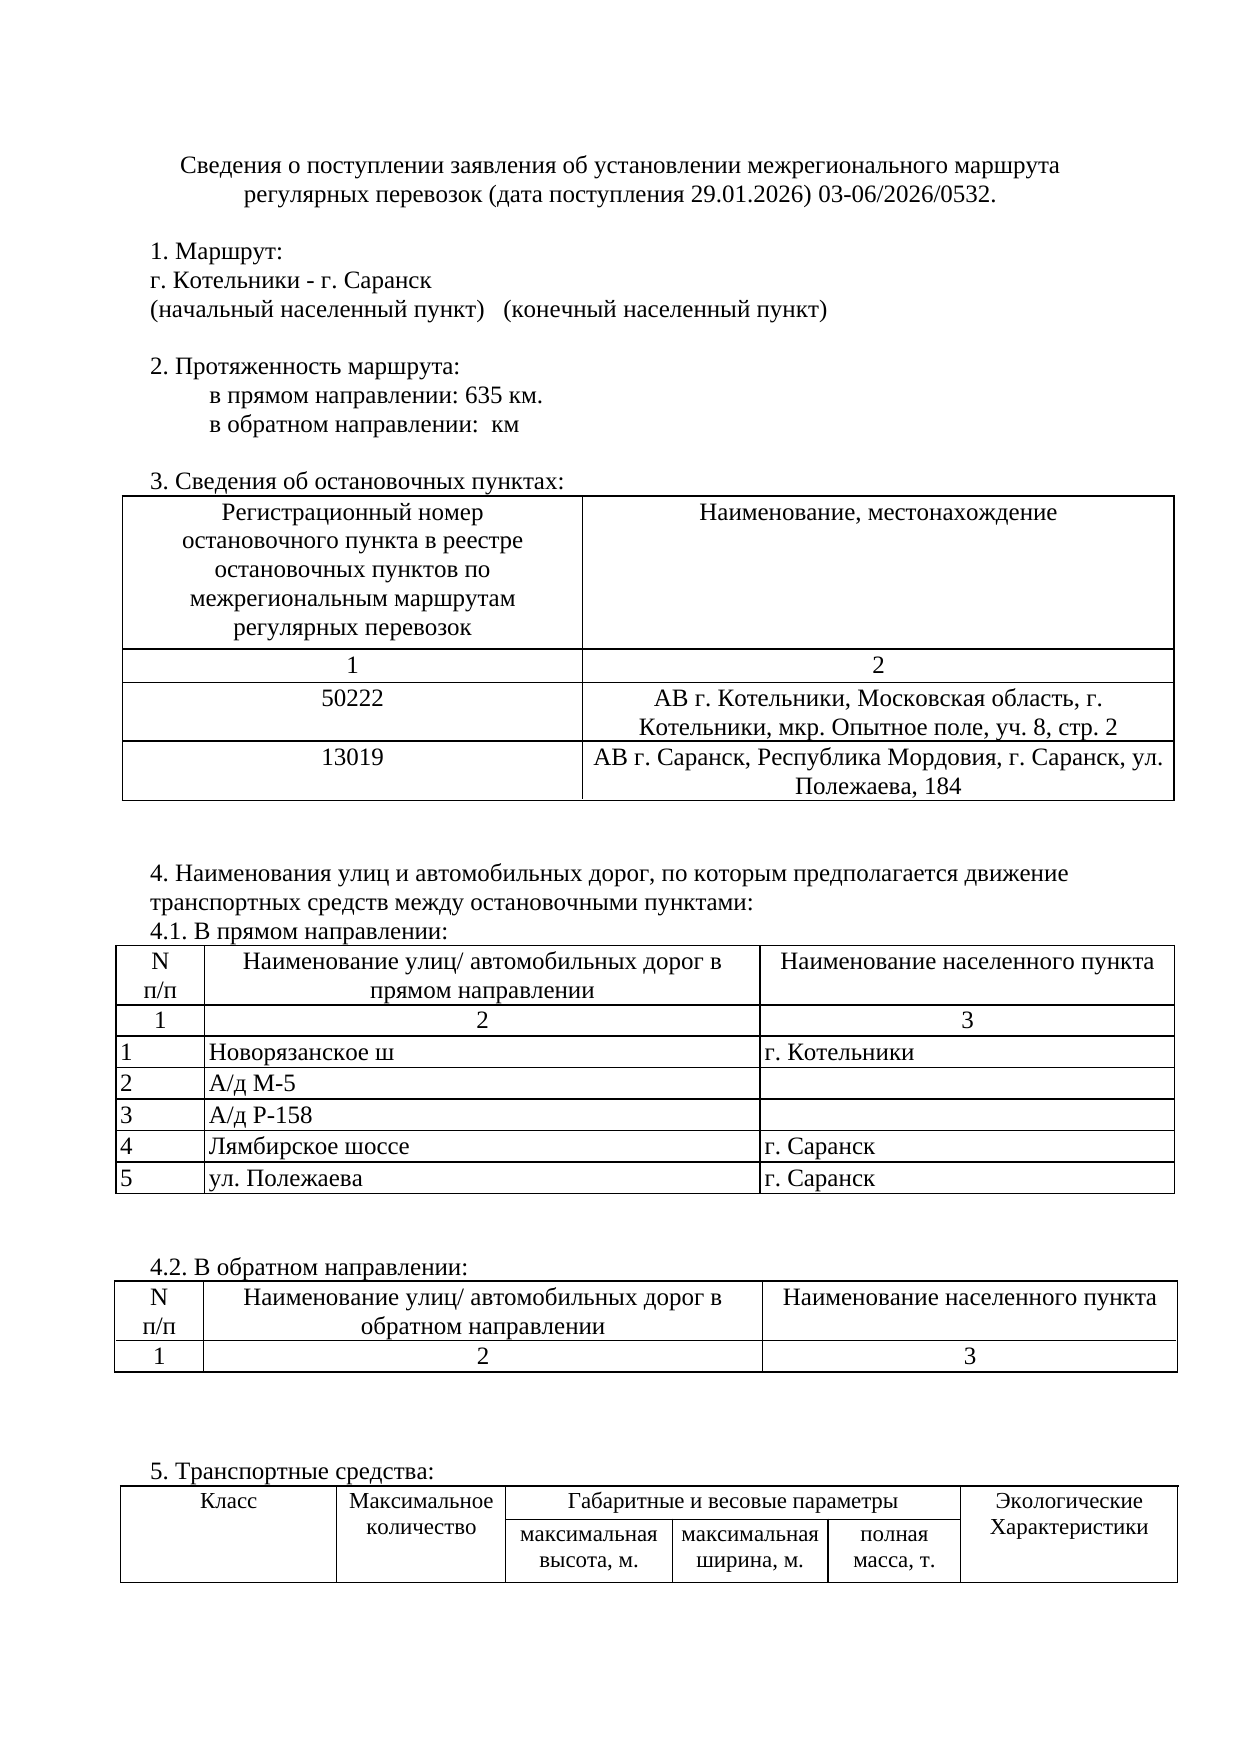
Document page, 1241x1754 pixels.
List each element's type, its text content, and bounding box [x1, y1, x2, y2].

text 5. Транспортные средства: [150, 1456, 1090, 1485]
text 4.2. В обратном направлении: [150, 1252, 1090, 1280]
table_cell 5 [117, 1163, 204, 1193]
table_header Наименование улиц/ автомобильных дорог в обратном направлении [204, 1282, 762, 1339]
table_cell полная масса, т. [829, 1520, 960, 1582]
text 2. Протяженность маршрута: [150, 351, 1090, 380]
text в прямом направлении: 635 км. [150, 380, 1090, 409]
table_cell Лямбирское шоссе [205, 1131, 759, 1161]
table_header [337, 1487, 505, 1582]
table_cell ул. Полежаева [205, 1163, 759, 1193]
table_cell 13019 [123, 742, 582, 799]
table_cell АВ г. Котельники, Московская область, г. Котельники, мкр. Опытное поле, уч. 8, стр. 2 [583, 683, 1173, 740]
table_cell [761, 1100, 1174, 1130]
text 4.1. В прямом направлении: [150, 916, 1090, 945]
table_cell г. Саранск [761, 1131, 1174, 1161]
table_cell 1 [115, 1341, 203, 1371]
table_cell 2 [204, 1341, 762, 1371]
table_cell А/д М-5 [205, 1068, 759, 1098]
table_header Наименование, местонахождение [583, 497, 1173, 648]
table_cell 2 [583, 650, 1173, 681]
table_cell 1 [123, 650, 582, 681]
table_cell 50222 [123, 683, 582, 740]
table_cell г. Саранск [761, 1163, 1174, 1193]
text 4. Наименования улиц и автомобильных дорог, по которым предполагается движение транспортных средств между остановочными пунктами: [150, 858, 1090, 916]
table_cell 4 [117, 1131, 204, 1161]
table_header Наименование населенного пункта [763, 1282, 1177, 1339]
table_cell А/д Р-158 [205, 1100, 759, 1130]
table_cell г. Котельники [761, 1037, 1174, 1067]
table_cell 2 [205, 1006, 759, 1035]
table_header Регистрационный номер остановочного пункта в реестре остановочных пунктов по межрегиональным маршрутам регулярных перевозок [123, 497, 582, 648]
table_header Наименование улиц/ автомобильных дорог в прямом направлении [205, 946, 759, 1004]
text (начальный населенный пункт) (конечный населенный пункт) [150, 294, 1090, 322]
table_header Класс [121, 1487, 336, 1582]
table_cell [761, 1068, 1174, 1098]
table_cell 3 [761, 1006, 1174, 1035]
table_cell максимальная высота, м. [506, 1520, 672, 1582]
table_cell 2 [117, 1068, 204, 1098]
table_cell АВ г. Саранск, Республика Мордовия, г. Саранск, ул. Полежаева, 184 [583, 742, 1173, 799]
text 3. Сведения об остановочных пунктах: [150, 466, 1090, 495]
table_cell 1 [117, 1006, 204, 1035]
table_cell 1 [117, 1037, 204, 1067]
text г. Котельники - г. Саранск [150, 265, 1090, 294]
table_cell 3 [763, 1340, 1177, 1371]
text 1. Маршрут: [150, 236, 1090, 265]
text Сведения о поступлении заявления об установлении межрегионального маршрута регулярных перевозок (дата поступления 29.01.2026) 03-06/2026/0532. [150, 150, 1090, 207]
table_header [961, 1487, 1177, 1582]
table_cell 3 [117, 1100, 204, 1130]
text в обратном направлении: км [150, 409, 1090, 437]
table_header N п/п [115, 1282, 203, 1339]
table_cell Новорязанское ш [205, 1037, 759, 1067]
table_header Габаритные и весовые параметры [506, 1487, 960, 1518]
table_cell максимальная ширина, м. [673, 1520, 827, 1582]
table_header Наименование населенного пункта [761, 946, 1174, 1004]
table_header N п/п [117, 946, 204, 1004]
